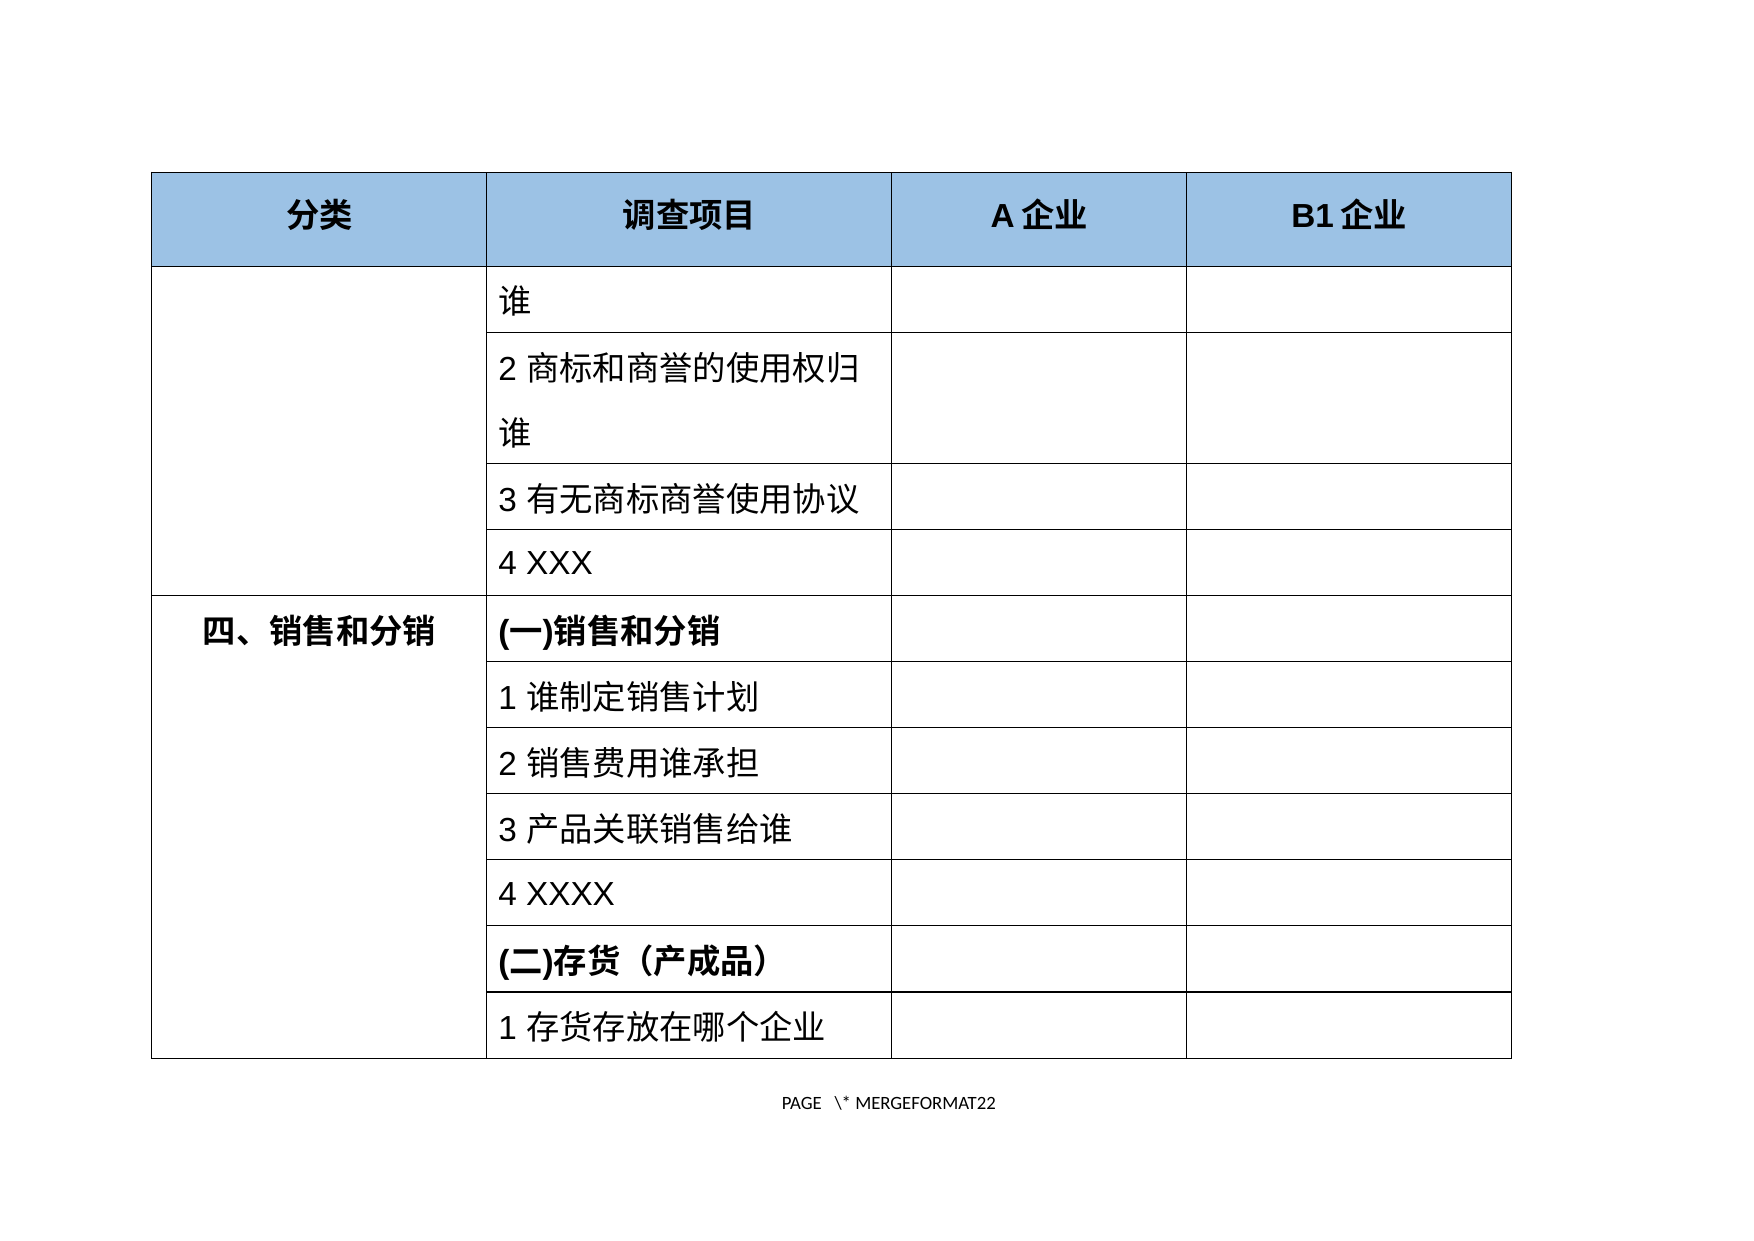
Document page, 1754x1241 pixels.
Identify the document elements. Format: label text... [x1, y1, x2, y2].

table_cell 1 商标和商誉的专利权归谁 [487, 267, 891, 332]
table_cell (一)销售和分销 [487, 596, 891, 661]
table_cell 四、销售和分销 [152, 596, 486, 1057]
table_cell [1187, 860, 1511, 925]
table_cell [892, 662, 1186, 727]
table_cell 3 产品关联销售给谁 [487, 794, 891, 859]
table_header 分类 [152, 173, 486, 266]
table_header B1企业 [1187, 173, 1511, 266]
table_cell [892, 333, 1186, 463]
table_cell [892, 596, 1186, 661]
table_cell 2 商标和商誉的使用权归谁 [487, 333, 891, 463]
table_cell [1187, 267, 1511, 332]
table_cell [1187, 794, 1511, 859]
table_cell 4 XXX [487, 530, 891, 595]
table_cell [892, 926, 1186, 991]
table_header A企业 [892, 173, 1186, 266]
table_cell 4 XXXX [487, 860, 891, 925]
table_cell [892, 464, 1186, 529]
table_cell 3 有无商标商誉使用协议 [487, 464, 891, 529]
table_cell [892, 993, 1186, 1057]
table_cell [892, 267, 1186, 332]
table_cell [1187, 728, 1511, 793]
table_cell 2 销售费用谁承担 [487, 728, 891, 793]
table_cell 1 谁制定销售计划 [487, 662, 891, 727]
table_cell [892, 530, 1186, 595]
table_cell [1187, 464, 1511, 529]
table_header 调查项目 [487, 173, 891, 266]
table_cell [1187, 333, 1511, 463]
table_cell (二)存货（产成品） [487, 926, 891, 991]
table_cell [892, 728, 1186, 793]
table_cell [1187, 993, 1511, 1057]
table_cell [892, 794, 1186, 859]
table_cell [1187, 926, 1511, 991]
table_cell 1 存货存放在哪个企业 [487, 993, 891, 1057]
table_cell [1187, 662, 1511, 727]
table_cell [1187, 596, 1511, 661]
table_cell [1187, 530, 1511, 595]
table_cell [892, 860, 1186, 925]
